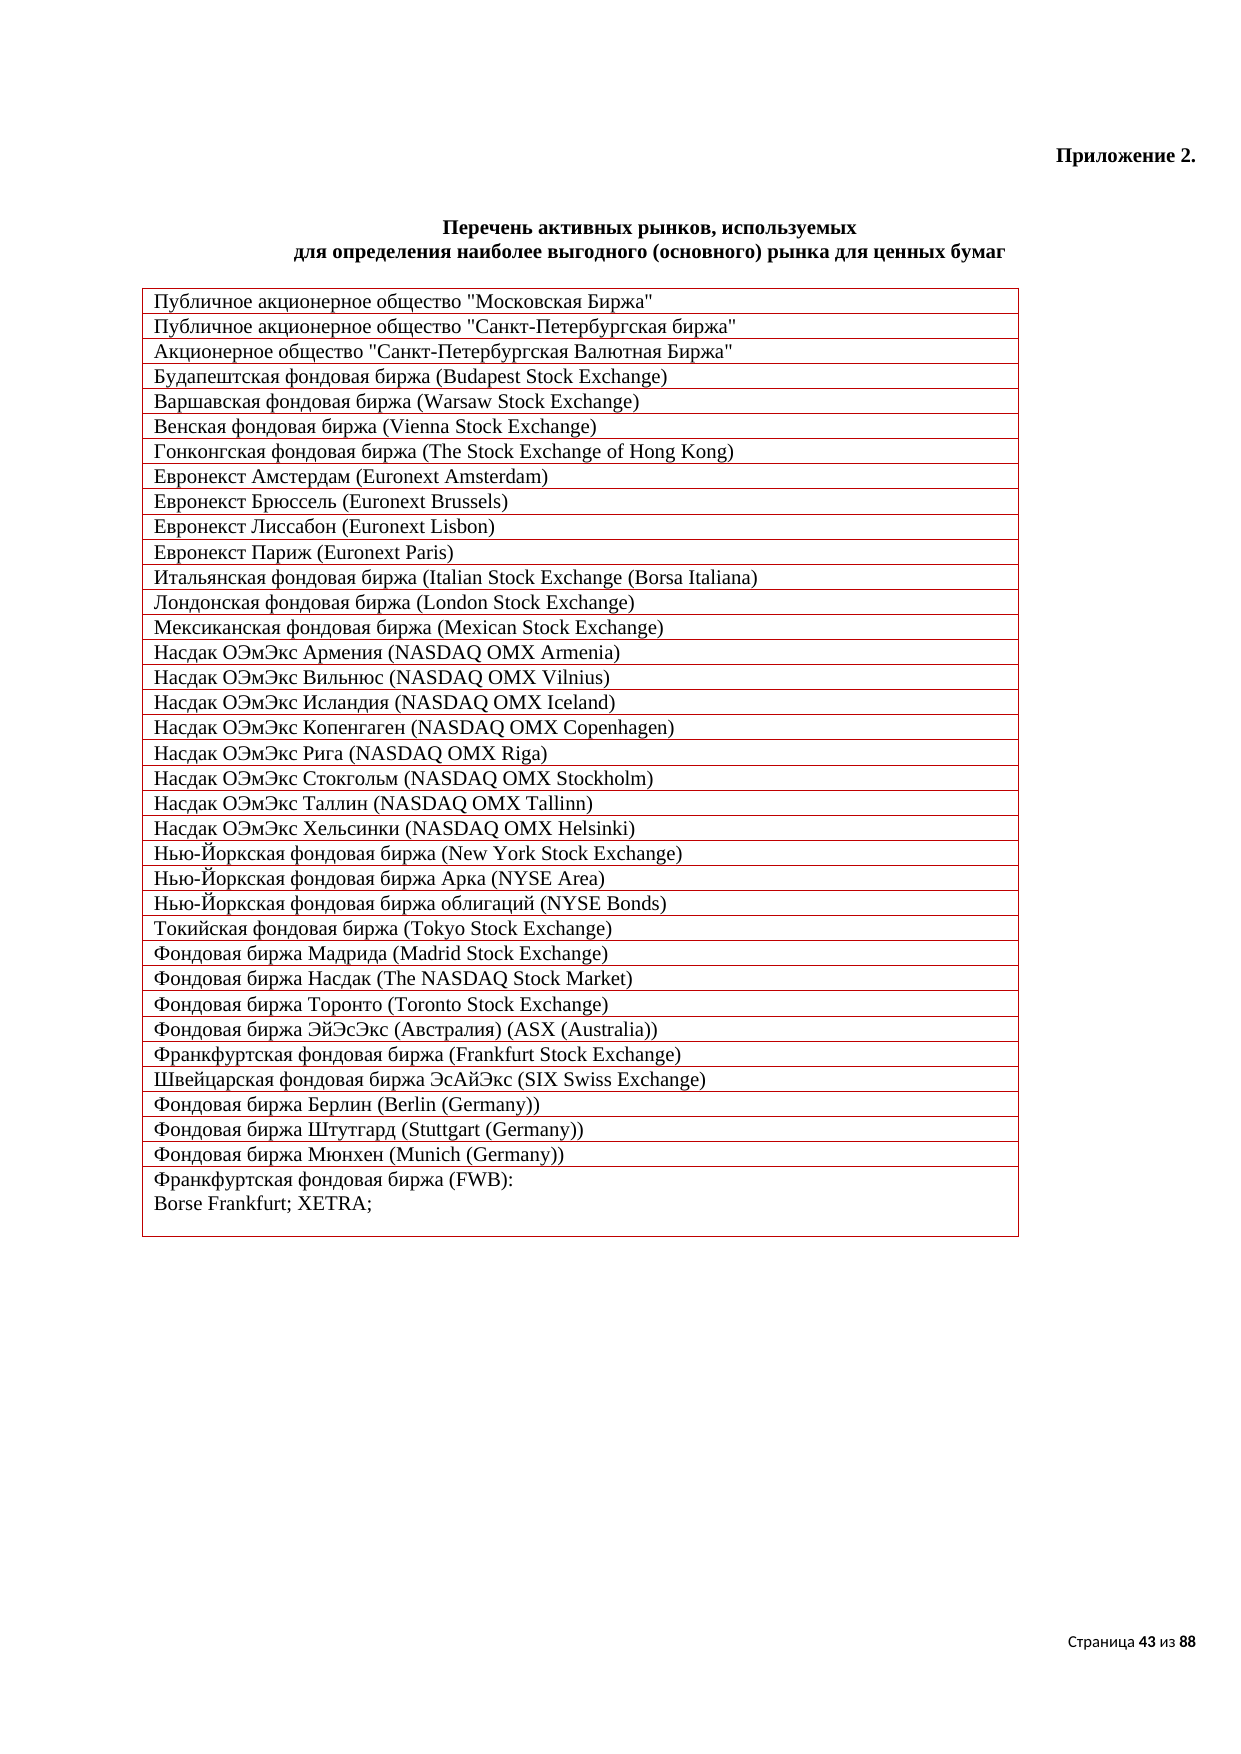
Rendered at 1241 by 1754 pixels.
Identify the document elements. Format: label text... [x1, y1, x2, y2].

table_cell Евронекст Лиссабон (Euronext Lisbon) [143, 515, 1018, 538]
table_cell Фондовая биржа Торонто (Toronto Stock Exchange) [143, 991, 1018, 1016]
table_cell Евронекст Амстердам (Euronext Amsterdam) [143, 464, 1018, 488]
table_cell Итальянская фондовая биржа (Italian Stock Exchange (Borsa Italiana) [143, 565, 1018, 589]
table_cell Нью-Йоркская фондовая биржа облигаций (NYSE Bonds) [143, 891, 1018, 915]
text для определения наиболее выгодного (основного) рынка для ценных бумаг [103, 239, 1196, 263]
table_cell Варшавская фондовая биржа (Warsaw Stock Exchange) [143, 389, 1018, 413]
table_cell Нью-Йоркская фондовая биржа (New York Stock Exchange) [143, 841, 1018, 865]
table_cell Франкфуртская фондовая биржа (Frankfurt Stock Exchange) [143, 1042, 1018, 1066]
table_cell Насдак ОЭмЭкс Хельсинки (NASDAQ OMX Helsinki) [143, 816, 1018, 840]
table_cell Токийская фондовая биржа (Tokyo Stock Exchange) [143, 916, 1018, 940]
table_cell Лондонская фондовая биржа (London Stock Exchange) [143, 590, 1018, 614]
table_cell Фондовая биржа Насдак (The NASDAQ Stock Market) [143, 966, 1018, 990]
table_cell Евронекст Париж (Euronext Paris) [143, 540, 1018, 564]
text Приложение 2. [103, 143, 1196, 167]
table_cell Насдак ОЭмЭкс Копенгаген (NASDAQ OMX Copenhagen) [143, 715, 1018, 739]
table_cell Мексиканская фондовая биржа (Mexican Stock Exchange) [143, 615, 1018, 639]
table_cell Публичное акционерное общество "Санкт-Петербургская биржа" [143, 314, 1018, 338]
table_cell Насдак ОЭмЭкс Стокгольм (NASDAQ OMX Stockholm) [143, 766, 1018, 789]
table_cell Евронекст Брюссель (Euronext Brussels) [143, 489, 1018, 513]
table_cell Швейцарская фондовая биржа ЭсАйЭкс (SIX Swiss Exchange) [143, 1067, 1018, 1091]
table_cell Фондовая биржа Мадрида (Madrid Stock Exchange) [143, 941, 1018, 965]
table_cell Акционерное общество "Санкт-Петербургская Валютная Биржа" [143, 339, 1018, 363]
table_cell Гонконгская фондовая биржа (The Stock Exchange of Hong Kong) [143, 439, 1018, 463]
table_cell Нью-Йоркская фондовая биржа Арка (NYSE Area) [143, 866, 1018, 890]
table_cell Фондовая биржа Мюнхен (Munich (Germany)) [143, 1142, 1018, 1166]
table_cell Франкфуртская фондовая биржа (FWB): Borse Frankfurt; XETRA; [143, 1167, 1018, 1236]
table_cell Венская фондовая биржа (Vienna Stock Exchange) [143, 414, 1018, 438]
table_cell Насдак ОЭмЭкс Вильнюс (NASDAQ OMX Vilnius) [143, 665, 1018, 689]
text Перечень активных рынков, используемых [103, 215, 1196, 239]
table_cell Фондовая биржа Штутгард (Stuttgart (Germany)) [143, 1117, 1018, 1141]
table_header Публичное акционерное общество "Московская Биржа" [143, 289, 1018, 313]
table_cell Будапештская фондовая биржа (Budapest Stock Exchange) [143, 364, 1018, 388]
table_cell Фондовая биржа Берлин (Berlin (Germany)) [143, 1092, 1018, 1116]
table_cell Насдак ОЭмЭкс Исландия (NASDAQ OMX Iceland) [143, 690, 1018, 714]
table_cell Насдак ОЭмЭкс Рига (NASDAQ OMX Riga) [143, 740, 1018, 764]
table_cell Насдак ОЭмЭкс Таллин (NASDAQ OMX Tallinn) [143, 791, 1018, 815]
table_cell Насдак ОЭмЭкс Армения (NASDAQ OMX Armenia) [143, 640, 1018, 664]
table_cell Фондовая биржа ЭйЭсЭкс (Австралия) (ASX (Australia)) [143, 1017, 1018, 1041]
